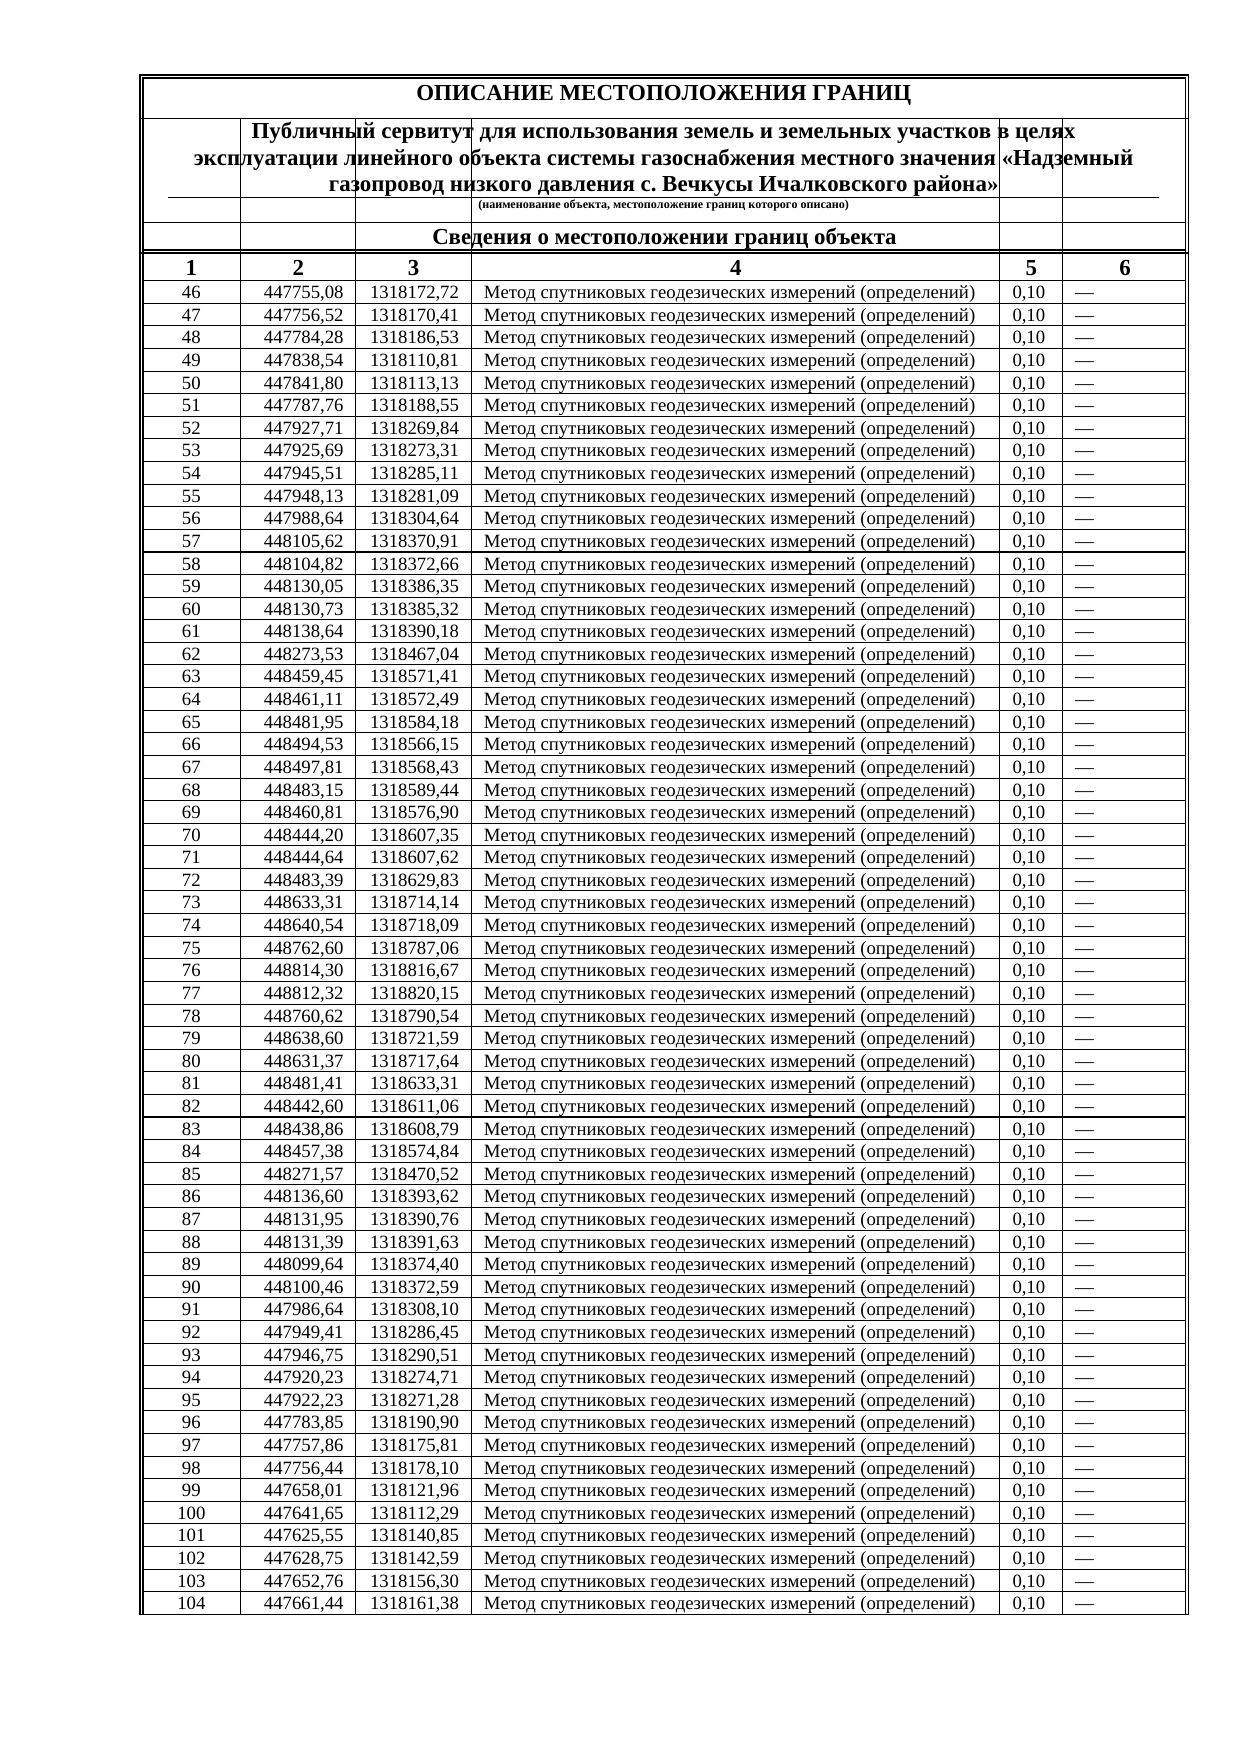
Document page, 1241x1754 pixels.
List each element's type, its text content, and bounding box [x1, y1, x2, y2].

table_cell Метод спутниковых геодезических измерений (определений) [472, 801, 999, 823]
table_cell — [1063, 1095, 1185, 1116]
table_cell 73 [144, 891, 240, 913]
table_cell 0,10 [1000, 643, 1062, 664]
table_cell 447756,52 [241, 304, 355, 325]
table_cell — [1063, 665, 1185, 687]
table_cell 0,10 [1000, 824, 1062, 845]
table_header 6 [1063, 119, 1185, 222]
table_cell Метод спутниковых геодезических измерений (определений) [472, 869, 999, 890]
table_cell — [1063, 326, 1185, 348]
table_cell — [1063, 959, 1185, 981]
table_cell 1318286,45 [356, 1321, 471, 1342]
table_cell 1318633,31 [356, 1072, 471, 1094]
table_cell 0,10 [1000, 1344, 1062, 1365]
table_cell Метод спутниковых геодезических измерений (определений) [472, 711, 999, 732]
table_cell 68 [144, 779, 240, 800]
table_cell Метод спутниковых геодезических измерений (определений) [472, 1502, 999, 1523]
table_cell 63 [144, 665, 240, 687]
table_cell Метод спутниковых геодезических измерений (определений) [472, 779, 999, 800]
table_cell — [1063, 553, 1185, 574]
table_cell Метод спутниковых геодезических измерений (определений) [472, 891, 999, 913]
table_cell 1318607,35 [356, 824, 471, 845]
table_cell 448136,60 [241, 1185, 355, 1207]
table_header 2 [241, 198, 355, 222]
table_cell 1318271,28 [356, 1389, 471, 1410]
table_cell — [1063, 417, 1185, 438]
table_cell — [1063, 1502, 1185, 1523]
table_cell 1318589,44 [356, 779, 471, 800]
table_cell — [1063, 1321, 1185, 1342]
table_cell 448273,53 [241, 643, 355, 664]
table_cell 1318576,90 [356, 801, 471, 823]
table_cell — [1063, 937, 1185, 958]
table_cell — [1063, 1208, 1185, 1229]
table_cell — [1063, 801, 1185, 823]
table_cell 0,10 [1000, 1434, 1062, 1456]
table_cell 1318190,90 [356, 1411, 471, 1433]
table_cell 1318156,30 [356, 1570, 471, 1591]
table_cell 1318188,55 [356, 394, 471, 416]
table_header 1 [144, 223, 240, 249]
table_cell — [1063, 349, 1185, 371]
table_cell — [1063, 891, 1185, 913]
table_cell 1318608,79 [356, 1118, 471, 1139]
table_cell Метод спутниковых геодезических измерений (определений) [472, 846, 999, 868]
table_cell 90 [144, 1276, 240, 1297]
table_cell 0,10 [1000, 1524, 1062, 1546]
table_cell 448497,81 [241, 756, 355, 777]
table_cell 0,10 [1000, 598, 1062, 619]
table_header 6 [1063, 254, 1185, 280]
table_cell — [1063, 1185, 1185, 1207]
table_cell 0,10 [1000, 1570, 1062, 1591]
table_header 3 [356, 198, 471, 222]
table_cell 1318140,85 [356, 1524, 471, 1546]
table_cell — [1063, 711, 1185, 732]
table_cell 69 [144, 801, 240, 823]
table_cell 447757,86 [241, 1434, 355, 1456]
table_cell 447838,54 [241, 349, 355, 371]
table_cell — [1063, 1411, 1185, 1433]
table_header 4 [472, 223, 999, 249]
table_cell 447628,75 [241, 1547, 355, 1568]
table_cell 0,10 [1000, 281, 1062, 303]
table_cell 448444,20 [241, 824, 355, 845]
table_header 2 [241, 223, 355, 249]
table_cell Метод спутниковых геодезических измерений (определений) [472, 620, 999, 642]
table_cell 1318816,67 [356, 959, 471, 981]
table_cell 47 [144, 304, 240, 325]
table_cell 1318170,41 [356, 304, 471, 325]
table_cell 1318121,96 [356, 1479, 471, 1501]
table_cell Метод спутниковых геодезических измерений (определений) [472, 756, 999, 777]
table_cell — [1063, 1592, 1185, 1614]
table_cell 88 [144, 1231, 240, 1252]
table_cell 55 [144, 485, 240, 506]
table_cell 1318285,11 [356, 462, 471, 483]
table_cell 1318372,66 [356, 553, 471, 574]
table_cell — [1063, 1366, 1185, 1388]
table_cell 92 [144, 1321, 240, 1342]
table_cell 448099,64 [241, 1253, 355, 1275]
table_cell 1318470,52 [356, 1163, 471, 1184]
table_cell Метод спутниковых геодезических измерений (определений) [472, 507, 999, 529]
table_cell — [1063, 1231, 1185, 1252]
table_cell 447948,13 [241, 485, 355, 506]
table_cell — [1063, 1072, 1185, 1094]
table_cell — [1063, 1524, 1185, 1546]
table_cell — [1063, 575, 1185, 597]
table_cell Метод спутниковых геодезических измерений (определений) [472, 1027, 999, 1049]
table_cell 448461,11 [241, 688, 355, 709]
table_header 4 [472, 198, 999, 222]
table_cell 0,10 [1000, 1547, 1062, 1568]
table_cell 447922,23 [241, 1389, 355, 1410]
table_cell 0,10 [1000, 1140, 1062, 1162]
table_cell — [1063, 1050, 1185, 1071]
table_cell 0,10 [1000, 553, 1062, 574]
table_cell 0,10 [1000, 756, 1062, 777]
table_cell Метод спутниковых геодезических измерений (определений) [472, 914, 999, 936]
table_cell Метод спутниковых геодезических измерений (определений) [472, 937, 999, 958]
table_cell 0,10 [1000, 462, 1062, 483]
table_cell 0,10 [1000, 711, 1062, 732]
table_cell 1318584,18 [356, 711, 471, 732]
table_cell 1318571,41 [356, 665, 471, 687]
table_cell 0,10 [1000, 891, 1062, 913]
table_cell — [1063, 1479, 1185, 1501]
table_cell Метод спутниковых геодезических измерений (определений) [472, 439, 999, 461]
table_cell 101 [144, 1524, 240, 1546]
table_cell 448130,05 [241, 575, 355, 597]
table_cell 447755,08 [241, 281, 355, 303]
table_cell 0,10 [1000, 959, 1062, 981]
table_cell 1318269,84 [356, 417, 471, 438]
table_cell 0,10 [1000, 1366, 1062, 1388]
table_cell 1318566,15 [356, 733, 471, 755]
table_cell 1318391,63 [356, 1231, 471, 1252]
table_cell 66 [144, 733, 240, 755]
table_cell — [1063, 507, 1185, 529]
table_cell 1318290,51 [356, 1344, 471, 1365]
table_cell 448460,81 [241, 801, 355, 823]
table_cell Метод спутниковых геодезических измерений (определений) [472, 1389, 999, 1410]
table_cell Метод спутниковых геодезических измерений (определений) [472, 959, 999, 981]
table_cell 1318273,31 [356, 439, 471, 461]
table_cell 0,10 [1000, 914, 1062, 936]
table_cell 0,10 [1000, 1050, 1062, 1071]
table_cell 0,10 [1000, 304, 1062, 325]
table_cell 1318281,09 [356, 485, 471, 506]
table_cell 0,10 [1000, 1185, 1062, 1207]
table_cell Метод спутниковых геодезических измерений (определений) [472, 394, 999, 416]
table_header 2 [241, 254, 355, 280]
table_cell 98 [144, 1457, 240, 1478]
table_cell 447784,28 [241, 326, 355, 348]
table_cell 76 [144, 959, 240, 981]
table_cell Метод спутниковых геодезических измерений (определений) [472, 1547, 999, 1568]
table_cell 0,10 [1000, 1027, 1062, 1049]
table_cell 1318467,04 [356, 643, 471, 664]
table_cell 0,10 [1000, 982, 1062, 1003]
table_cell Метод спутниковых геодезических измерений (определений) [472, 1140, 999, 1162]
table_header 2 [241, 119, 355, 197]
table_cell 448438,86 [241, 1118, 355, 1139]
table_cell 95 [144, 1389, 240, 1410]
table_cell 448130,73 [241, 598, 355, 619]
table_cell 87 [144, 1208, 240, 1229]
table_cell 0,10 [1000, 417, 1062, 438]
table_cell — [1063, 1344, 1185, 1365]
table_cell — [1063, 982, 1185, 1003]
table_cell 86 [144, 1185, 240, 1207]
table_cell 448633,31 [241, 891, 355, 913]
table_cell Метод спутниковых геодезических измерений (определений) [472, 372, 999, 393]
table_cell 1318308,10 [356, 1298, 471, 1320]
table_cell — [1063, 462, 1185, 483]
table_cell 82 [144, 1095, 240, 1116]
table_cell 1318178,10 [356, 1457, 471, 1478]
table_cell — [1063, 1457, 1185, 1478]
table_cell — [1063, 688, 1185, 709]
table_cell 448105,62 [241, 530, 355, 551]
table_cell 51 [144, 394, 240, 416]
table_cell 0,10 [1000, 1592, 1062, 1614]
table_cell 448131,95 [241, 1208, 355, 1229]
table_cell Метод спутниковых геодезических измерений (определений) [472, 1072, 999, 1094]
table_cell 48 [144, 326, 240, 348]
table_cell 0,10 [1000, 372, 1062, 393]
table_cell 1318787,06 [356, 937, 471, 958]
table_cell 448459,45 [241, 665, 355, 687]
table_header 5 [1000, 254, 1062, 280]
table_cell 65 [144, 711, 240, 732]
table_cell Метод спутниковых геодезических измерений (определений) [472, 1524, 999, 1546]
table_cell 104 [144, 1592, 240, 1614]
table_cell 1318568,43 [356, 756, 471, 777]
table_cell 447658,01 [241, 1479, 355, 1501]
table_cell 448442,60 [241, 1095, 355, 1116]
table_cell 0,10 [1000, 1479, 1062, 1501]
table_cell 67 [144, 756, 240, 777]
table_cell 59 [144, 575, 240, 597]
table_cell 0,10 [1000, 937, 1062, 958]
table_cell 99 [144, 1479, 240, 1501]
table_cell 447841,80 [241, 372, 355, 393]
table_cell 0,10 [1000, 530, 1062, 551]
table_cell 447783,85 [241, 1411, 355, 1433]
table_cell 64 [144, 688, 240, 709]
table_cell — [1063, 281, 1185, 303]
table_cell 78 [144, 1005, 240, 1026]
table_cell 0,10 [1000, 1253, 1062, 1275]
table_cell 0,10 [1000, 733, 1062, 755]
table_cell Метод спутниковых геодезических измерений (определений) [472, 1050, 999, 1071]
table_cell 0,10 [1000, 439, 1062, 461]
table_cell — [1063, 643, 1185, 664]
table_cell 447661,44 [241, 1592, 355, 1614]
table_cell 448481,95 [241, 711, 355, 732]
table_header 3 [356, 254, 471, 280]
table_cell 74 [144, 914, 240, 936]
table_cell 56 [144, 507, 240, 529]
table_cell 1318393,62 [356, 1185, 471, 1207]
table_cell 1318175,81 [356, 1434, 471, 1456]
table_cell 1318385,32 [356, 598, 471, 619]
table_cell — [1063, 1276, 1185, 1297]
table_cell 448640,54 [241, 914, 355, 936]
table_cell — [1063, 824, 1185, 845]
table_cell 0,10 [1000, 1095, 1062, 1116]
table_cell 1318142,59 [356, 1547, 471, 1568]
table_cell 448457,38 [241, 1140, 355, 1162]
table_cell 1318790,54 [356, 1005, 471, 1026]
table_cell Метод спутниковых геодезических измерений (определений) [472, 733, 999, 755]
table_cell 448494,53 [241, 733, 355, 755]
table_cell 448104,82 [241, 553, 355, 574]
table_cell — [1063, 304, 1185, 325]
table_cell Метод спутниковых геодезических измерений (определений) [472, 485, 999, 506]
table_cell 447920,23 [241, 1366, 355, 1388]
table_cell 447925,69 [241, 439, 355, 461]
table_cell 1318629,83 [356, 869, 471, 890]
table_cell 103 [144, 1570, 240, 1591]
table_cell — [1063, 620, 1185, 642]
table_cell 0,10 [1000, 1298, 1062, 1320]
table_cell 84 [144, 1140, 240, 1162]
table_cell 54 [144, 462, 240, 483]
table_cell 102 [144, 1547, 240, 1568]
table_cell Метод спутниковых геодезических измерений (определений) [472, 1344, 999, 1365]
table_cell 72 [144, 869, 240, 890]
table_cell Метод спутниковых геодезических измерений (определений) [472, 1366, 999, 1388]
table_cell 0,10 [1000, 394, 1062, 416]
table_cell 0,10 [1000, 688, 1062, 709]
table_cell 79 [144, 1027, 240, 1049]
table_header 1 [144, 254, 240, 280]
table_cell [472, 281, 999, 303]
table_cell 0,10 [1000, 1276, 1062, 1297]
table_cell 46 [144, 281, 240, 303]
table_cell 447652,76 [241, 1570, 355, 1591]
table_header 1 [144, 119, 240, 222]
table_cell 1318186,53 [356, 326, 471, 348]
table_cell 447946,75 [241, 1344, 355, 1365]
table_cell — [1063, 598, 1185, 619]
table_cell 81 [144, 1072, 240, 1094]
table_cell — [1063, 1253, 1185, 1275]
table_cell — [1063, 1005, 1185, 1026]
table_cell 93 [144, 1344, 240, 1365]
table_cell 91 [144, 1298, 240, 1320]
table_cell 448638,60 [241, 1027, 355, 1049]
table_cell 0,10 [1000, 620, 1062, 642]
table_cell 50 [144, 372, 240, 393]
table_cell — [1063, 1118, 1185, 1139]
table_cell 0,10 [1000, 1389, 1062, 1410]
table_cell 447756,44 [241, 1457, 355, 1478]
table_cell 89 [144, 1253, 240, 1275]
table_cell 80 [144, 1050, 240, 1071]
table_cell Метод спутниковых геодезических измерений (определений) [472, 349, 999, 371]
table_cell 0,10 [1000, 1208, 1062, 1229]
table_cell — [1063, 530, 1185, 551]
table_cell 1318607,62 [356, 846, 471, 868]
table_cell 60 [144, 598, 240, 619]
table_cell 448483,39 [241, 869, 355, 890]
table_cell Метод спутниковых геодезических измерений (определений) [472, 598, 999, 619]
table_cell 448444,64 [241, 846, 355, 868]
table_cell 448483,15 [241, 779, 355, 800]
table_cell 1318372,59 [356, 1276, 471, 1297]
table_cell 75 [144, 937, 240, 958]
table_cell Метод спутниковых геодезических измерений (определений) [472, 824, 999, 845]
table_header 5 [1000, 198, 1062, 222]
table_cell Метод спутниковых геодезических измерений (определений) [472, 417, 999, 438]
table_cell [472, 1570, 999, 1591]
table_cell 0,10 [1000, 665, 1062, 687]
table_cell Метод спутниковых геодезических измерений (определений) [472, 665, 999, 687]
table_cell 0,10 [1000, 801, 1062, 823]
table_cell 448100,46 [241, 1276, 355, 1297]
table_cell 1318820,15 [356, 982, 471, 1003]
table_cell 1318718,09 [356, 914, 471, 936]
table_cell 0,10 [1000, 1457, 1062, 1478]
table_cell 1318572,49 [356, 688, 471, 709]
table_cell 0,10 [1000, 1502, 1062, 1523]
table_cell 0,10 [1000, 1005, 1062, 1026]
table_cell 0,10 [1000, 1231, 1062, 1252]
table_cell Метод спутниковых геодезических измерений (определений) [472, 1321, 999, 1342]
table_cell 58 [144, 553, 240, 574]
table_cell 447988,64 [241, 507, 355, 529]
table_cell 1318113,13 [356, 372, 471, 393]
table_cell — [1063, 779, 1185, 800]
table_cell 0,10 [1000, 846, 1062, 868]
table_cell 1318370,91 [356, 530, 471, 551]
table_cell 70 [144, 824, 240, 845]
table_cell 0,10 [1000, 1163, 1062, 1184]
table_cell 1318714,14 [356, 891, 471, 913]
table_cell 448812,32 [241, 982, 355, 1003]
table_cell 1318274,71 [356, 1366, 471, 1388]
table_cell 448481,41 [241, 1072, 355, 1094]
table_cell 94 [144, 1366, 240, 1388]
table_cell Метод спутниковых геодезических измерений (определений) [472, 643, 999, 664]
table_cell Метод спутниковых геодезических измерений (определений) [472, 1118, 999, 1139]
table_cell — [1063, 1570, 1185, 1591]
table_cell — [1063, 1163, 1185, 1184]
table_cell 0,10 [1000, 326, 1062, 348]
table_cell 0,10 [1000, 1321, 1062, 1342]
table_cell — [1063, 914, 1185, 936]
table_cell 1318374,40 [356, 1253, 471, 1275]
table_cell 447927,71 [241, 417, 355, 438]
table_cell Метод спутниковых геодезических измерений (определений) [472, 326, 999, 348]
table_cell — [1063, 1389, 1185, 1410]
table_cell — [1063, 372, 1185, 393]
table_cell 447641,65 [241, 1502, 355, 1523]
table_cell 49 [144, 349, 240, 371]
table_cell Метод спутниковых геодезических измерений (определений) [472, 1253, 999, 1275]
table_cell — [1063, 869, 1185, 890]
table_header 5 [1000, 119, 1062, 197]
table_cell 1318304,64 [356, 507, 471, 529]
table_cell Метод спутниковых геодезических измерений (определений) [472, 1479, 999, 1501]
table_cell 1318172,72 [356, 281, 471, 303]
table_cell 447986,64 [241, 1298, 355, 1320]
table_cell 448762,60 [241, 937, 355, 958]
table_cell 448138,64 [241, 620, 355, 642]
table_cell Метод спутниковых геодезических измерений (определений) [472, 1163, 999, 1184]
table_cell 448131,39 [241, 1231, 355, 1252]
table_cell 1318611,06 [356, 1095, 471, 1116]
table_header 6 [1063, 223, 1185, 249]
table_cell — [1063, 1140, 1185, 1162]
table_cell 448814,30 [241, 959, 355, 981]
table_cell 83 [144, 1118, 240, 1139]
table_cell Метод спутниковых геодезических измерений (определений) [472, 1208, 999, 1229]
table_cell 0,10 [1000, 507, 1062, 529]
table_header 3 [356, 223, 471, 249]
table_cell 100 [144, 1502, 240, 1523]
table_cell — [1063, 485, 1185, 506]
table_cell 0,10 [1000, 575, 1062, 597]
table_cell — [1063, 439, 1185, 461]
table_header 3 [356, 119, 471, 197]
table_cell 448760,62 [241, 1005, 355, 1026]
table_cell Метод спутниковых геодезических измерений (определений) [472, 530, 999, 551]
table_cell — [1063, 1547, 1185, 1568]
table_cell Метод спутниковых геодезических измерений (определений) [472, 1276, 999, 1297]
table_cell Метод спутниковых геодезических измерений (определений) [472, 1411, 999, 1433]
table_cell — [1063, 1298, 1185, 1320]
table_cell 0,10 [1000, 1072, 1062, 1094]
table_cell Метод спутниковых геодезических измерений (определений) [472, 575, 999, 597]
table_cell 1318390,18 [356, 620, 471, 642]
table_cell 0,10 [1000, 485, 1062, 506]
table_cell 1318390,76 [356, 1208, 471, 1229]
table_cell Метод спутниковых геодезических измерений (определений) [472, 1231, 999, 1252]
table_cell 77 [144, 982, 240, 1003]
table_cell 61 [144, 620, 240, 642]
table_cell — [1063, 756, 1185, 777]
table_header 5 [1000, 223, 1062, 249]
table_cell 1318574,84 [356, 1140, 471, 1162]
table_cell Метод спутниковых геодезических измерений (определений) [472, 1185, 999, 1207]
table_cell 448271,57 [241, 1163, 355, 1184]
table_cell 1318721,59 [356, 1027, 471, 1049]
table_cell Метод спутниковых геодезических измерений (определений) [472, 982, 999, 1003]
table_cell 0,10 [1000, 869, 1062, 890]
table_cell — [1063, 394, 1185, 416]
table_cell 0,10 [1000, 1118, 1062, 1139]
table_cell 447625,55 [241, 1524, 355, 1546]
table_cell — [1063, 1027, 1185, 1049]
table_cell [472, 304, 999, 325]
table_cell 71 [144, 846, 240, 868]
table_header 4 [472, 254, 999, 280]
table_header 4 [472, 119, 999, 197]
table_cell 1318386,35 [356, 575, 471, 597]
table_cell Метод спутниковых геодезических измерений (определений) [472, 688, 999, 709]
table_cell Метод спутниковых геодезических измерений (определений) [472, 553, 999, 574]
table_cell 0,10 [1000, 1411, 1062, 1433]
table_cell 53 [144, 439, 240, 461]
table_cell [472, 1592, 999, 1614]
table_cell Метод спутниковых геодезических измерений (определений) [472, 1457, 999, 1478]
table_cell 52 [144, 417, 240, 438]
table_cell 62 [144, 643, 240, 664]
table_cell — [1063, 733, 1185, 755]
table_cell Метод спутниковых геодезических измерений (определений) [472, 1095, 999, 1116]
table_cell Метод спутниковых геодезических измерений (определений) [472, 1434, 999, 1456]
table_cell 97 [144, 1434, 240, 1456]
table_cell 1318161,38 [356, 1592, 471, 1614]
table_cell 447945,51 [241, 462, 355, 483]
table_cell 96 [144, 1411, 240, 1433]
table_cell 448631,37 [241, 1050, 355, 1071]
table_cell 1318717,64 [356, 1050, 471, 1071]
table_cell 1318112,29 [356, 1502, 471, 1523]
table_cell Метод спутниковых геодезических измерений (определений) [472, 462, 999, 483]
table_cell — [1063, 846, 1185, 868]
table_cell — [1063, 1434, 1185, 1456]
table_cell 57 [144, 530, 240, 551]
table_cell 1318110,81 [356, 349, 471, 371]
table_cell 447787,76 [241, 394, 355, 416]
table_cell 447949,41 [241, 1321, 355, 1342]
table_cell 85 [144, 1163, 240, 1184]
table_cell Метод спутниковых геодезических измерений (определений) [472, 1298, 999, 1320]
table_cell 0,10 [1000, 779, 1062, 800]
table_cell Метод спутниковых геодезических измерений (определений) [472, 1005, 999, 1026]
table_cell 0,10 [1000, 349, 1062, 371]
